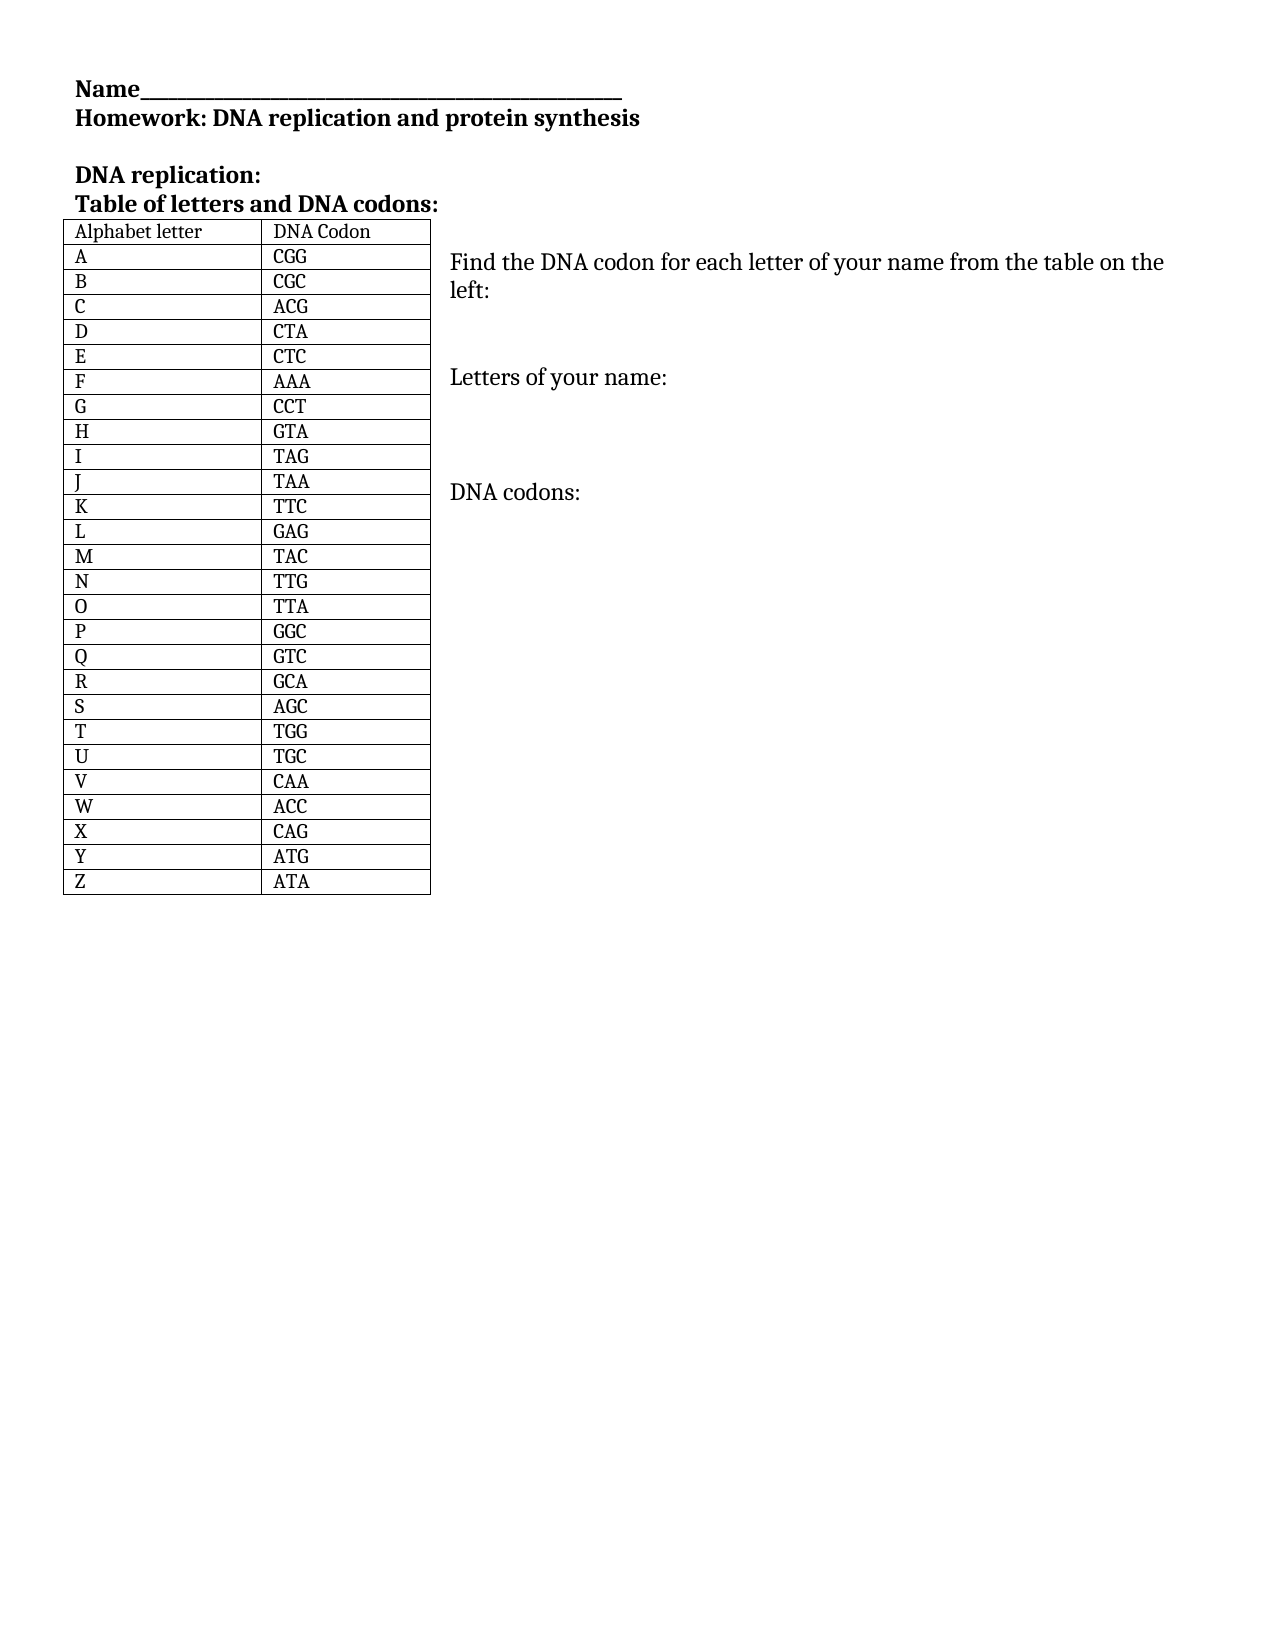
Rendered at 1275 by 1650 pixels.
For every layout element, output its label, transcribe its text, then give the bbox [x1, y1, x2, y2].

table_cell ACC [262, 795, 430, 819]
table_cell CGC [262, 270, 430, 294]
table_cell CCT [262, 395, 430, 419]
table_cell Y [64, 845, 261, 869]
table_cell N [64, 570, 261, 594]
table_cell GTA [262, 420, 430, 444]
table_cell U [64, 745, 261, 769]
table_cell X [64, 820, 261, 844]
text DNA codons: [431, 477, 1200, 506]
text Find the DNA codon for each letter of your name from the table on the left: [431, 247, 1200, 305]
table_header Alphabet letter [64, 220, 261, 244]
text Homework: DNA replication and protein synthesis [75, 104, 1200, 132]
table_cell CAA [262, 770, 430, 794]
table_cell B [64, 270, 261, 294]
table_cell V [64, 770, 261, 794]
table_cell ACG [262, 295, 430, 319]
table_cell CTC [262, 345, 430, 369]
table_cell Q [64, 645, 261, 669]
table_cell A [64, 245, 261, 269]
table_cell TGG [262, 720, 430, 744]
table_cell TAA [262, 470, 430, 494]
table_cell TTG [262, 570, 430, 594]
table_cell CAG [262, 820, 430, 844]
table_cell CGG [262, 245, 430, 269]
table_cell ATG [262, 845, 430, 869]
table_cell P [64, 620, 261, 644]
text Letters of your name: [431, 362, 1200, 391]
table_cell W [64, 795, 261, 819]
table_cell GTC [262, 645, 430, 669]
table_cell TAC [262, 545, 430, 569]
table_cell I [64, 445, 261, 469]
table_cell E [64, 345, 261, 369]
table_cell D [64, 320, 261, 344]
table_cell CTA [262, 320, 430, 344]
table_cell ATA [262, 870, 430, 894]
text DNA replication: [75, 161, 1200, 190]
table_cell GGC [262, 620, 430, 644]
table_cell AAA [262, 370, 430, 394]
table_cell Z [64, 870, 261, 894]
table_cell T [64, 720, 261, 744]
table_cell AGC [262, 695, 430, 719]
table_cell O [64, 595, 261, 619]
table_cell G [64, 395, 261, 419]
table_cell R [64, 670, 261, 694]
table_cell F [64, 370, 261, 394]
table_header DNA Codon [262, 220, 430, 244]
table_cell GAG [262, 520, 430, 544]
table_cell TGC [262, 745, 430, 769]
table_cell L [64, 520, 261, 544]
table_cell C [64, 295, 261, 319]
table_cell K [64, 495, 261, 519]
table_cell TTC [262, 495, 430, 519]
table_cell TTA [262, 595, 430, 619]
table_cell S [64, 695, 261, 719]
table_cell J [64, 470, 261, 494]
text Table of letters and DNA codons: [75, 190, 1200, 219]
text Name____________________________________________________ [75, 75, 1200, 104]
table_cell H [64, 420, 261, 444]
table_cell M [64, 545, 261, 569]
table_cell GCA [262, 670, 430, 694]
table_cell TAG [262, 445, 430, 469]
